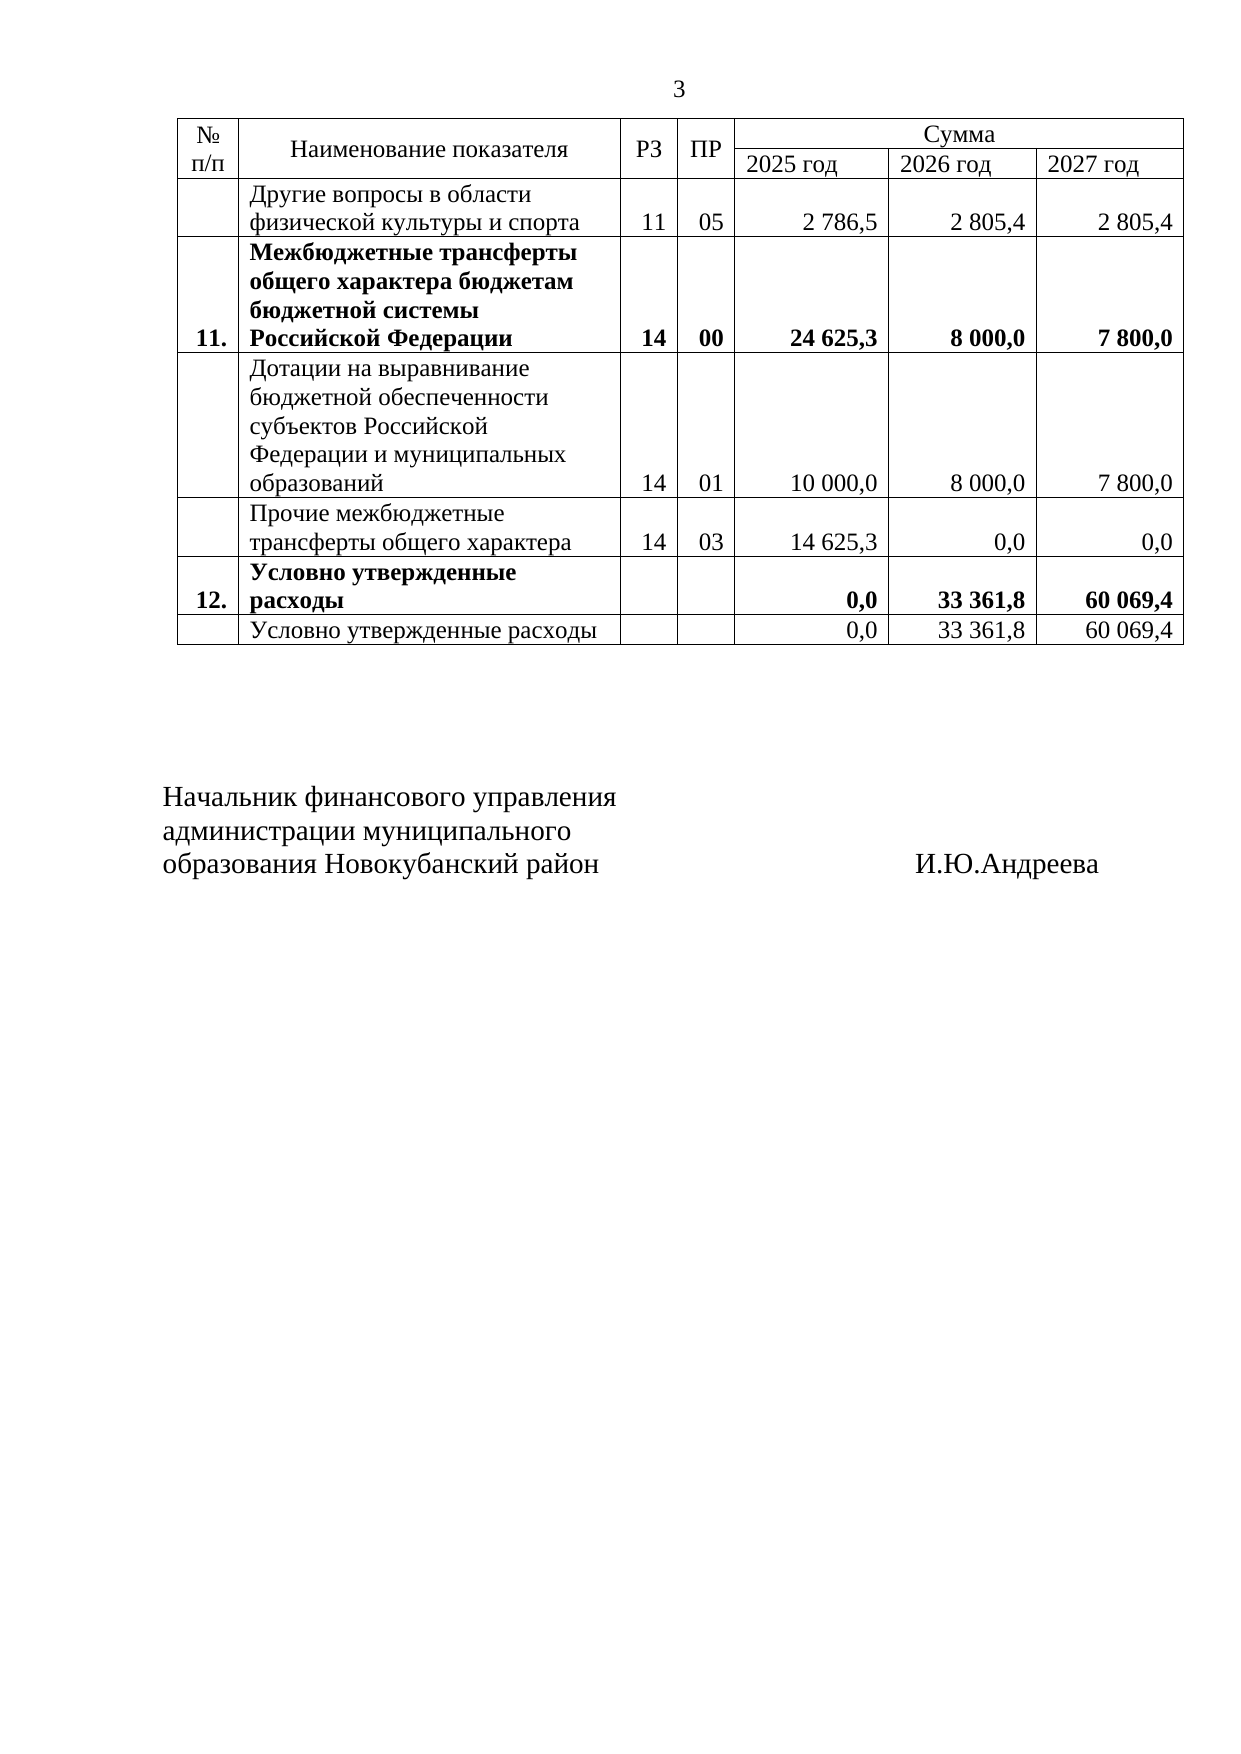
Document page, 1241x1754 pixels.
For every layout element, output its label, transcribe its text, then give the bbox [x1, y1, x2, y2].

table_cell [678, 557, 734, 614]
table_cell Дотации на выравнивание бюджетной обеспеченности субъектов Российской Федерации и муниципальных образований [239, 353, 620, 497]
table_cell 0,0 [1037, 498, 1183, 556]
table_cell [678, 615, 734, 644]
table_cell 10 000,0 [735, 353, 888, 497]
table_cell 2026 год [889, 149, 1036, 178]
table_cell 8 000,0 [889, 353, 1036, 497]
table_cell Прочие межбюджетные трансферты общего характера [239, 498, 620, 556]
text Начальник финансового управления [162, 779, 1181, 813]
text администрации муниципального [162, 813, 1181, 846]
table_cell 0,0 [889, 498, 1036, 556]
table_cell 7 800,0 [1037, 237, 1183, 352]
table_cell [178, 498, 238, 556]
table_cell 12. [178, 557, 238, 614]
table_cell 00 [678, 237, 734, 352]
table_cell 14 625,3 [735, 498, 888, 556]
table_header ПР [678, 119, 734, 178]
table_cell 33 361,8 [889, 615, 1036, 644]
table_cell 24 625,3 [735, 237, 888, 352]
table_header Сумма [735, 119, 1183, 148]
table_cell 05 [678, 179, 734, 236]
table_cell 11. [178, 237, 238, 352]
table_cell 11 [621, 179, 677, 236]
table_cell [621, 615, 677, 644]
table_cell 8 000,0 [889, 237, 1036, 352]
table_cell 14 [621, 237, 677, 352]
table_cell 01 [678, 353, 734, 497]
table_cell 0,0 [735, 615, 888, 644]
table_cell Условно утвержденные расходы [239, 615, 620, 644]
table_cell 03 [678, 498, 734, 556]
table_cell [178, 615, 238, 644]
text образования Новокубанский район И.Ю.Андреева [162, 846, 1181, 880]
table_cell [178, 353, 238, 497]
table_cell 2 805,4 [1037, 179, 1183, 236]
table_cell 14 [621, 498, 677, 556]
table_cell 14 [621, 353, 677, 497]
table_cell [621, 557, 677, 614]
table_header № п/п [178, 119, 238, 178]
table_cell 2 786,5 [735, 179, 888, 236]
table_header Наименование показателя [239, 119, 620, 178]
table_header РЗ [621, 119, 677, 178]
table_cell 33 361,8 [889, 557, 1036, 614]
table_cell 7 800,0 [1037, 353, 1183, 497]
table_cell Условно утвержденные расходы [239, 557, 620, 614]
table_cell [178, 179, 238, 236]
table_cell 2025 год [735, 149, 888, 178]
table_cell 0,0 [735, 557, 888, 614]
table_cell 2 805,4 [889, 179, 1036, 236]
table_cell 60 069,4 [1037, 615, 1183, 644]
table_cell 2027 год [1037, 149, 1183, 178]
table_cell Другие вопросы в области физической культуры и спорта [239, 179, 620, 236]
table_cell Межбюджетные трансферты общего характера бюджетам бюджетной системы Российской Федерации [239, 237, 620, 352]
table_cell 60 069,4 [1037, 557, 1183, 614]
